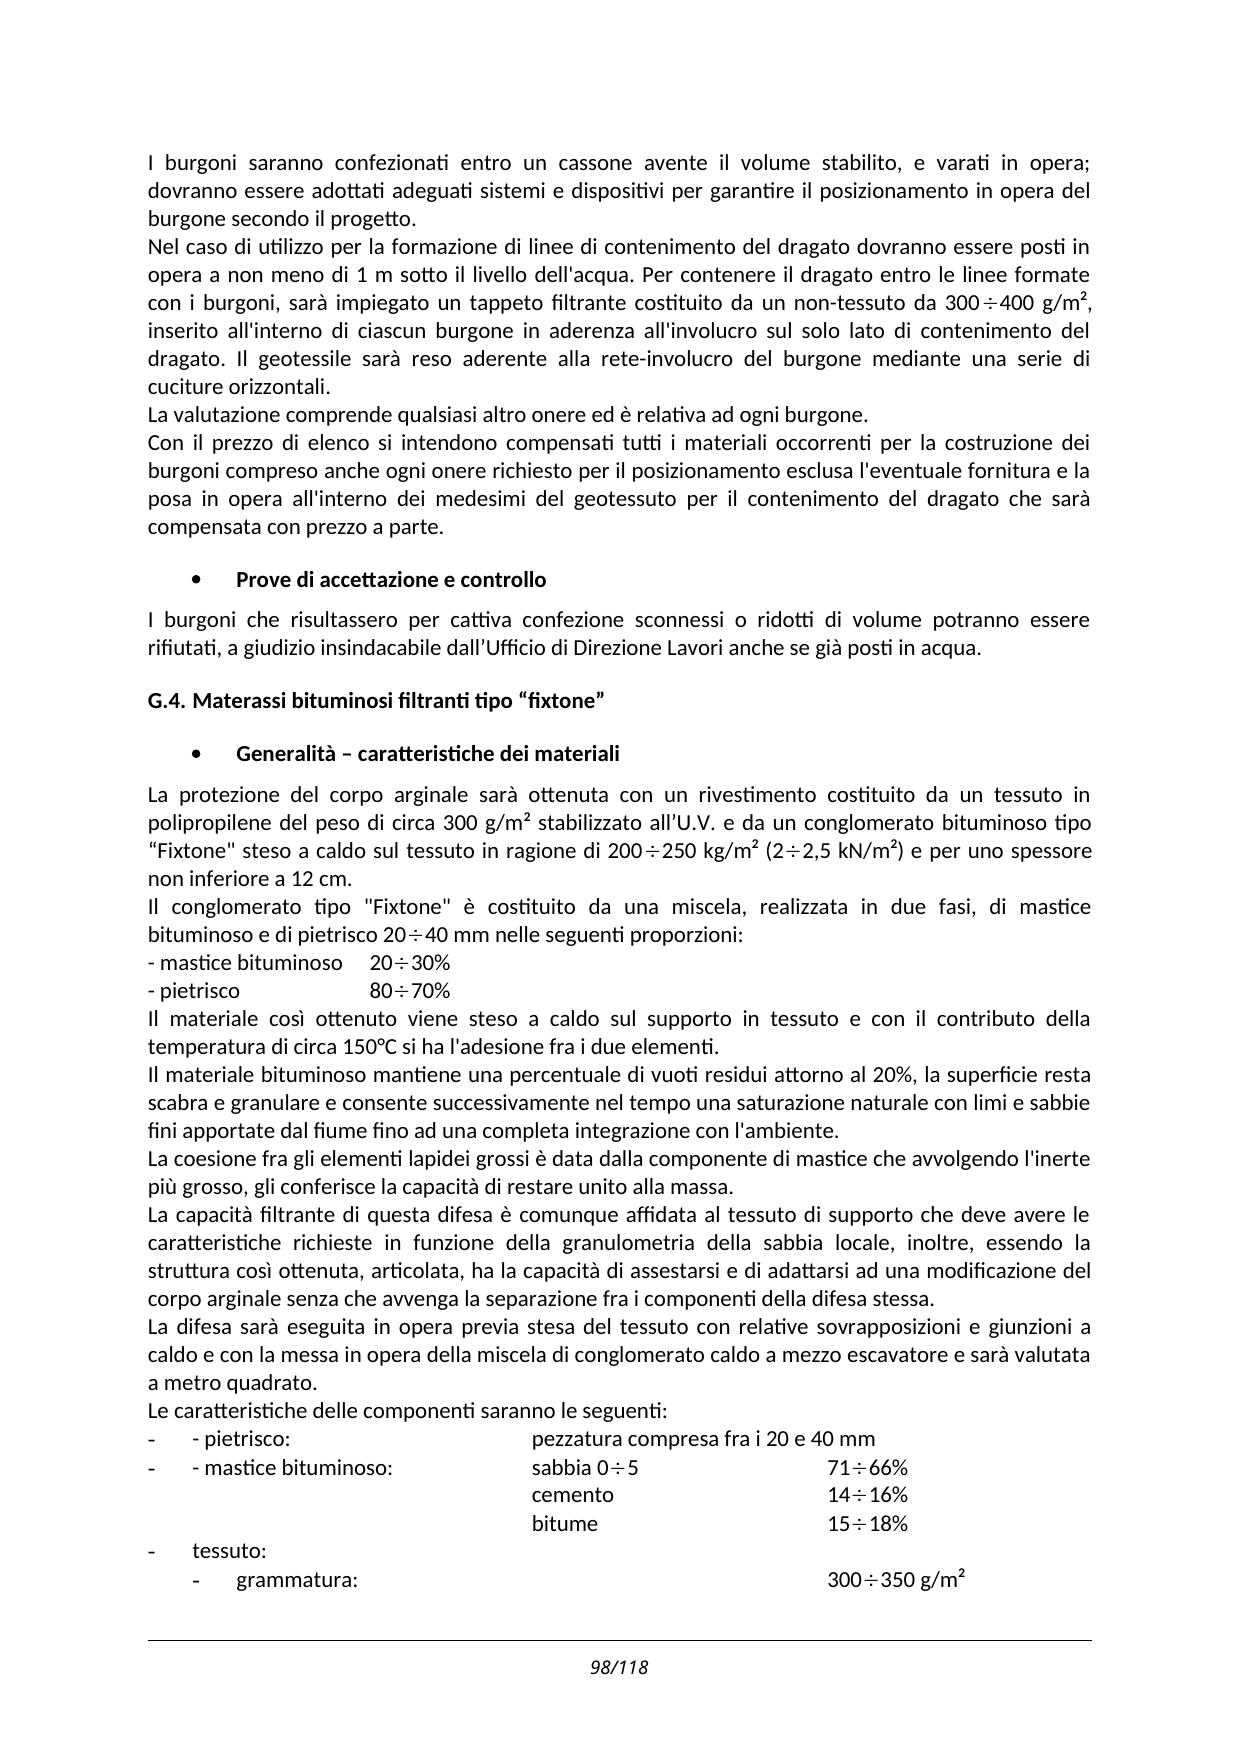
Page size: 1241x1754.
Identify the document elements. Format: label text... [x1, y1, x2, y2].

list Prove di accettazione e controllo [192, 565, 1092, 593]
text La protezione del corpo arginale sarà ottenuta con un rivestimento costituito da un tessuto in polipropilene del peso di circa 300 g/m2 stabilizzato all’U.V. e da un conglomerato bituminoso tipo “Fixtone" steso a caldo sul tessuto in ragione di 200250 kg/m2 (22,5 kN/m2) e per uno spessore non inferiore a 12 cm. [148, 780, 1093, 892]
text Il materiale bituminoso mantiene una percentuale di vuoti residui attorno al 20%, la superficie resta scabra e granulare e consente successivamente nel tempo una saturazione naturale con limi e sabbie fini apportate dal fiume fino ad una completa integrazione con l'ambiente. [148, 1060, 1093, 1144]
text - mastice bituminoso 2030% [148, 948, 1093, 976]
text Nel caso di utilizzo per la formazione di linee di contenimento del dragato dovranno essere posti in opera a non meno di 1 m sotto il livello dell'acqua. Per contenere il dragato entro le linee formate con i burgoni, sarà impiegato un tappeto filtrante costituito da un non-tessuto da 300400 g/m2, inserito all'interno di ciascun burgone in aderenza all'involucro sul solo lato di contenimento del dragato. Il geotessile sarà reso aderente alla rete-involucro del burgone mediante una serie di cuciture orizzontali. [148, 232, 1093, 400]
text Le caratteristiche delle componenti saranno le seguenti: [148, 1397, 1093, 1424]
list - mastice bituminoso: sabbia 05 7166% [148, 1453, 1093, 1481]
text La valutazione comprende qualsiasi altro onere ed è relativa ad ogni burgone. [148, 400, 1093, 428]
list tessuto: [148, 1537, 1093, 1565]
text I burgoni che risultassero per cattiva confezione sconnessi o ridotti di volume potranno essere rifiutati, a giudizio insindacabile dall’Ufficio di Direzione Lavori anche se già posti in acqua. [148, 606, 1093, 662]
text I burgoni saranno confezionati entro un cassone avente il volume stabilito, e varati in opera; dovranno essere adottati adeguati sistemi e dispositivi per garantire il posizionamento in opera del burgone secondo il progetto. [148, 148, 1093, 232]
text La capacità filtrante di questa difesa è comunque affidata al tessuto di supporto che deve avere le caratteristiche richieste in funzione della granulometria della sabbia locale, inoltre, essendo la struttura così ottenuta, articolata, ha la capacità di assestarsi e di adattarsi ad una modificazione del corpo arginale senza che avvenga la separazione fra i componenti della difesa stessa. [148, 1200, 1093, 1312]
list Materassi bituminosi filtranti tipo “fixtone” [148, 687, 1092, 714]
text Il materiale così ottenuto viene steso a caldo sul supporto in tessuto e con il contributo della temperatura di circa 150°C si ha l'adesione fra i due elementi. [148, 1004, 1093, 1060]
text Con il prezzo di elenco si intendono compensati tutti i materiali occorrenti per la costruzione dei burgoni compreso anche ogni onere richiesto per il posizionamento esclusa l'eventuale fornitura e la posa in opera all'interno dei medesimi del geotessuto per il contenimento del dragato che sarà compensata con prezzo a parte. [148, 428, 1093, 540]
text La coesione fra gli elementi lapidei grossi è data dalla componente di mastice che avvolgendo l'inerte più grosso, gli conferisce la capacità di restare unito alla massa. [148, 1144, 1093, 1200]
text cemento 1416% [532, 1481, 1093, 1509]
text bitume 1518% [532, 1509, 1093, 1537]
text Il conglomerato tipo "Fixtone" è costituito da una miscela, realizzata in due fasi, di mastice bituminoso e di pietrisco 2040 mm nelle seguenti proporzioni: [148, 892, 1093, 948]
list Generalità – caratteristiche dei materiali [192, 739, 1092, 768]
list grammatura: 300350 g/m2 [192, 1565, 1092, 1593]
text - pietrisco 8070% [148, 976, 1093, 1004]
text La difesa sarà eseguita in opera previa stesa del tessuto con relative sovrapposizioni e giunzioni a caldo e con la messa in opera della miscela di conglomerato caldo a mezzo escavatore e sarà valutata a metro quadrato. [148, 1312, 1093, 1397]
list - pietrisco: pezzatura compresa fra i 20 e 40 mm [148, 1424, 1093, 1453]
